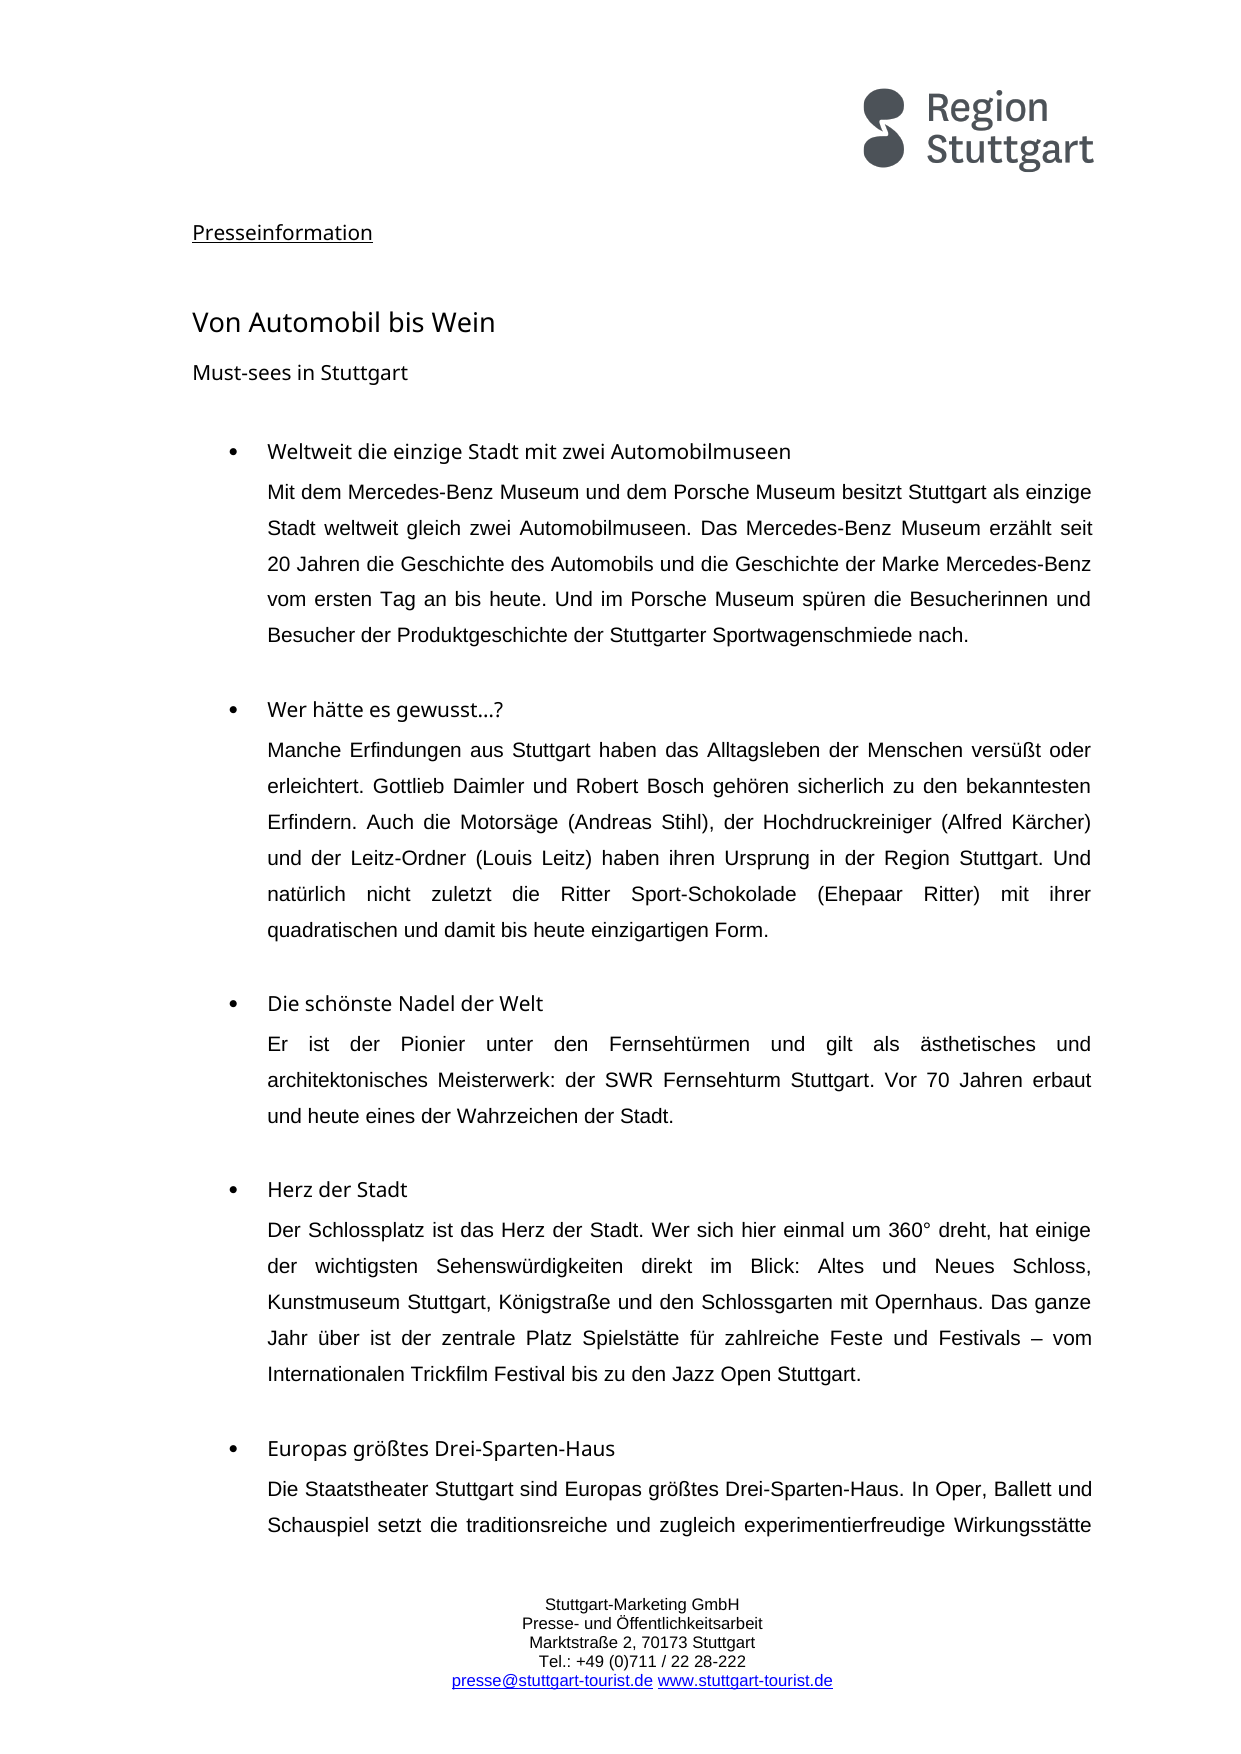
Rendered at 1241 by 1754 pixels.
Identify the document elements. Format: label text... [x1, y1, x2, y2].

list Weltweit die einzige Stadt mit zwei Automobilmuseen [229, 437, 1093, 465]
list Er ist der Pionier unter den Fernsehtürmen und gilt als ästhetisches und architektonisches Meisterwerk: der SWR Fernsehturm Stuttgart. Vor 70 Jahren erbaut und heute eines der Wahrzeichen der Stadt. [267, 1032, 1093, 1128]
text Presseinformation [192, 218, 1093, 246]
text Von Automobil bis Wein [192, 303, 1093, 340]
list Europas größtes Drei-Sparten-Haus [229, 1434, 1093, 1462]
text Must-sees in Stuttgart [192, 358, 1093, 387]
list Wer hätte es gewusst…? [229, 695, 1093, 723]
picture [824, 58, 1120, 190]
list Herz der Stadt [229, 1176, 1093, 1204]
list Manche Erfindungen aus Stuttgart haben das Alltagsleben der Menschen versüßt oder erleichtert. Gottlieb Daimler und Robert Bosch gehören sicherlich zu den bekanntesten Erfindern. Auch die Motorsäge (Andreas Stihl), der Hochdruckreiniger (Alfred Kärcher) und der Leitz-Ordner (Louis Leitz) haben ihren Ursprung in der Region Stuttgart. Und natürlich nicht zuletzt die Ritter Sport-Schokolade (Ehepaar Ritter) mit ihrer quadratischen und damit bis heute einzigartigen Form. [267, 738, 1093, 941]
list Der Schlossplatz ist das Herz der Stadt. Wer sich hier einmal um 360° dreht, hat einige der wichtigsten Sehenswürdigkeiten direkt im Blick: Altes und Neues Schloss, Kunstmuseum Stuttgart, Königstraße und den Schlossgarten mit Opernhaus. Das ganze Jahr über ist der zentrale Platz Spielstätte für zahlreiche Feste und Festivals – vom Internationalen Trickfilm Festival bis zu den Jazz Open Stuttgart. [267, 1218, 1093, 1386]
list Die schönste Nadel der Welt [229, 989, 1093, 1018]
list Mit dem Mercedes-Benz Museum und dem Porsche Museum besitzt Stuttgart als einzige Stadt weltweit gleich zwei Automobilmuseen. Das Mercedes-Benz Museum erzählt seit 20 Jahren die Geschichte des Automobils und die Geschichte der Marke Mercedes-Benz vom ersten Tag an bis heute. Und im Porsche Museum spüren die Besucherinnen und Besucher der Produktgeschichte der Stuttgarter Sportwagenschmiede nach. [267, 479, 1093, 647]
